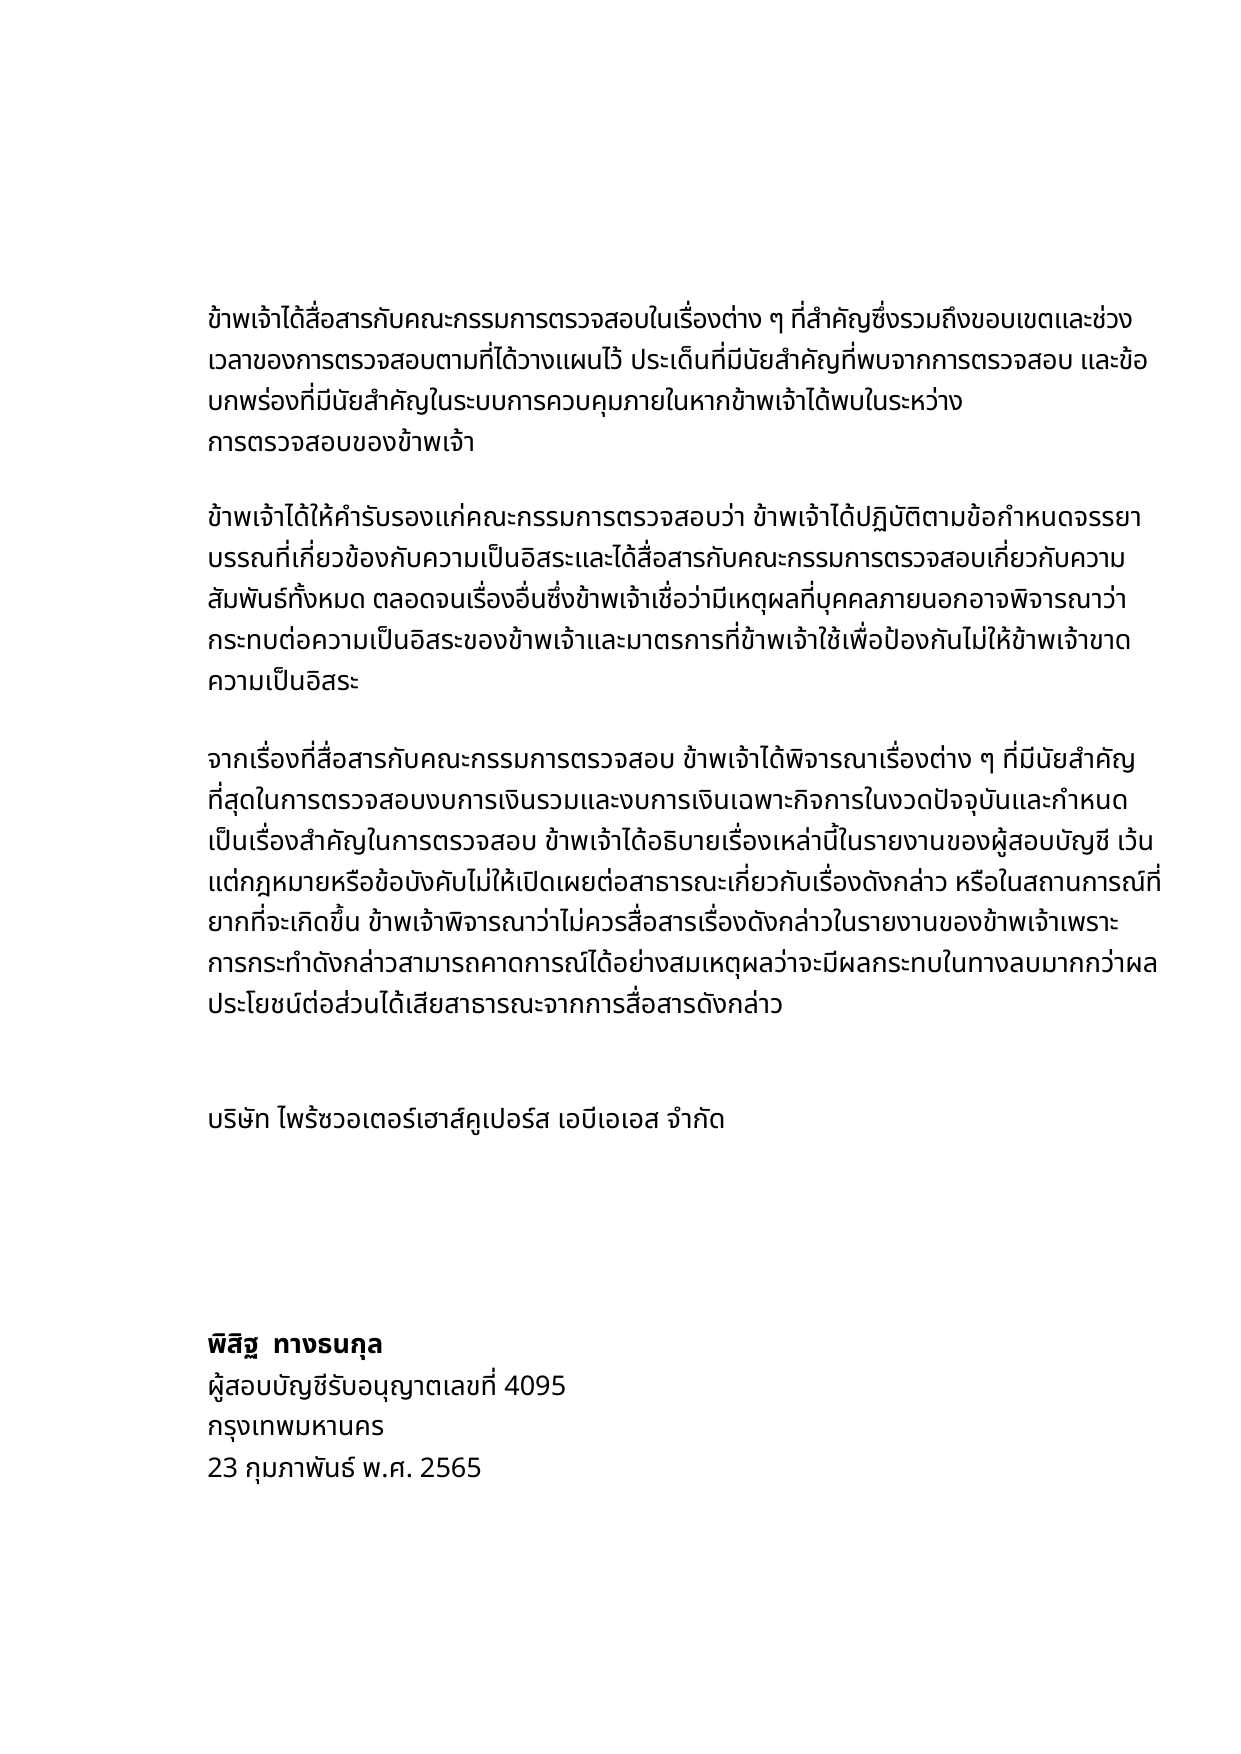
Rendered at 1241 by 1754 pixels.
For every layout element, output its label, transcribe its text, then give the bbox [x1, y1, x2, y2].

text 23 กุมภาพันธ์ พ.ศ. 2565 [207, 1448, 1165, 1489]
text กรุงเทพมหานคร [207, 1407, 1165, 1448]
text ผู้สอบบัญชีรับอนุญาตเลขที่ 4095 [207, 1366, 1165, 1407]
text จากเรื่องที่สื่อสารกับคณะกรรมการตรวจสอบ ข้าพเจ้าได้พิจารณาเรื่องต่าง ๆ ที่มีนัยสำคัญที่สุดในการตรวจสอบงบการเงินรวมและงบการเงินเฉพาะกิจการในงวดปัจจุบันและกำหนดเป็นเรื่องสำคัญในการตรวจสอบ ข้าพเจ้าได้อธิบายเรื่องเหล่านี้ในรายงานของผู้สอบบัญชี เว้นแต่กฎหมายหรือข้อบังคับไม่ให้เปิดเผยต่อสาธารณะเกี่ยวกับเรื่องดังกล่าว หรือในสถานการณ์ที่ยากที่จะเกิดขึ้น ข้าพเจ้าพิจารณาว่าไม่ควรสื่อสารเรื่องดังกล่าวในรายงานของข้าพเจ้าเพราะการกระทำดังกล่าวสามารถคาดการณ์ได้อย่างสมเหตุผลว่าจะมีผลกระทบในทางลบมากกว่าผลประโยชน์ต่อส่วนได้เสียสาธารณะจากการสื่อสารดังกล่าว [207, 739, 1165, 1026]
text พิสิฐ ทางธนกุล [207, 1325, 1165, 1366]
text ข้าพเจ้าได้สื่อสารกับคณะกรรมการตรวจสอบในเรื่องต่าง ๆ ที่สำคัญซึ่งรวมถึงขอบเขตและช่วงเวลาของการตรวจสอบตามที่ได้วางแผนไว้ ประเด็นที่มีนัยสำคัญที่พบจากการตรวจสอบ และข้อบกพร่องที่มีนัยสำคัญในระบบการควบคุมภายในหากข้าพเจ้าได้พบในระหว่าง การตรวจสอบของข้าพเจ้า [207, 300, 1165, 464]
text ข้าพเจ้าได้ให้คำรับรองแก่คณะกรรมการตรวจสอบว่า ข้าพเจ้าได้ปฏิบัติตามข้อกำหนดจรรยาบรรณที่เกี่ยวข้องกับความเป็นอิสระและได้สื่อสารกับคณะกรรมการตรวจสอบเกี่ยวกับความสัมพันธ์ทั้งหมด ตลอดจนเรื่องอื่นซึ่งข้าพเจ้าเชื่อว่ามีเหตุผลที่บุคคลภายนอกอาจพิจารณาว่ากระทบต่อความเป็นอิสระของข้าพเจ้าและมาตรการที่ข้าพเจ้าใช้เพื่อป้องกันไม่ให้ข้าพเจ้าขาดความเป็นอิสระ [207, 498, 1165, 702]
text บริษัท ไพร้ซวอเตอร์เฮาส์คูเปอร์ส เอบีเอเอส จำกัด [207, 1100, 1165, 1141]
